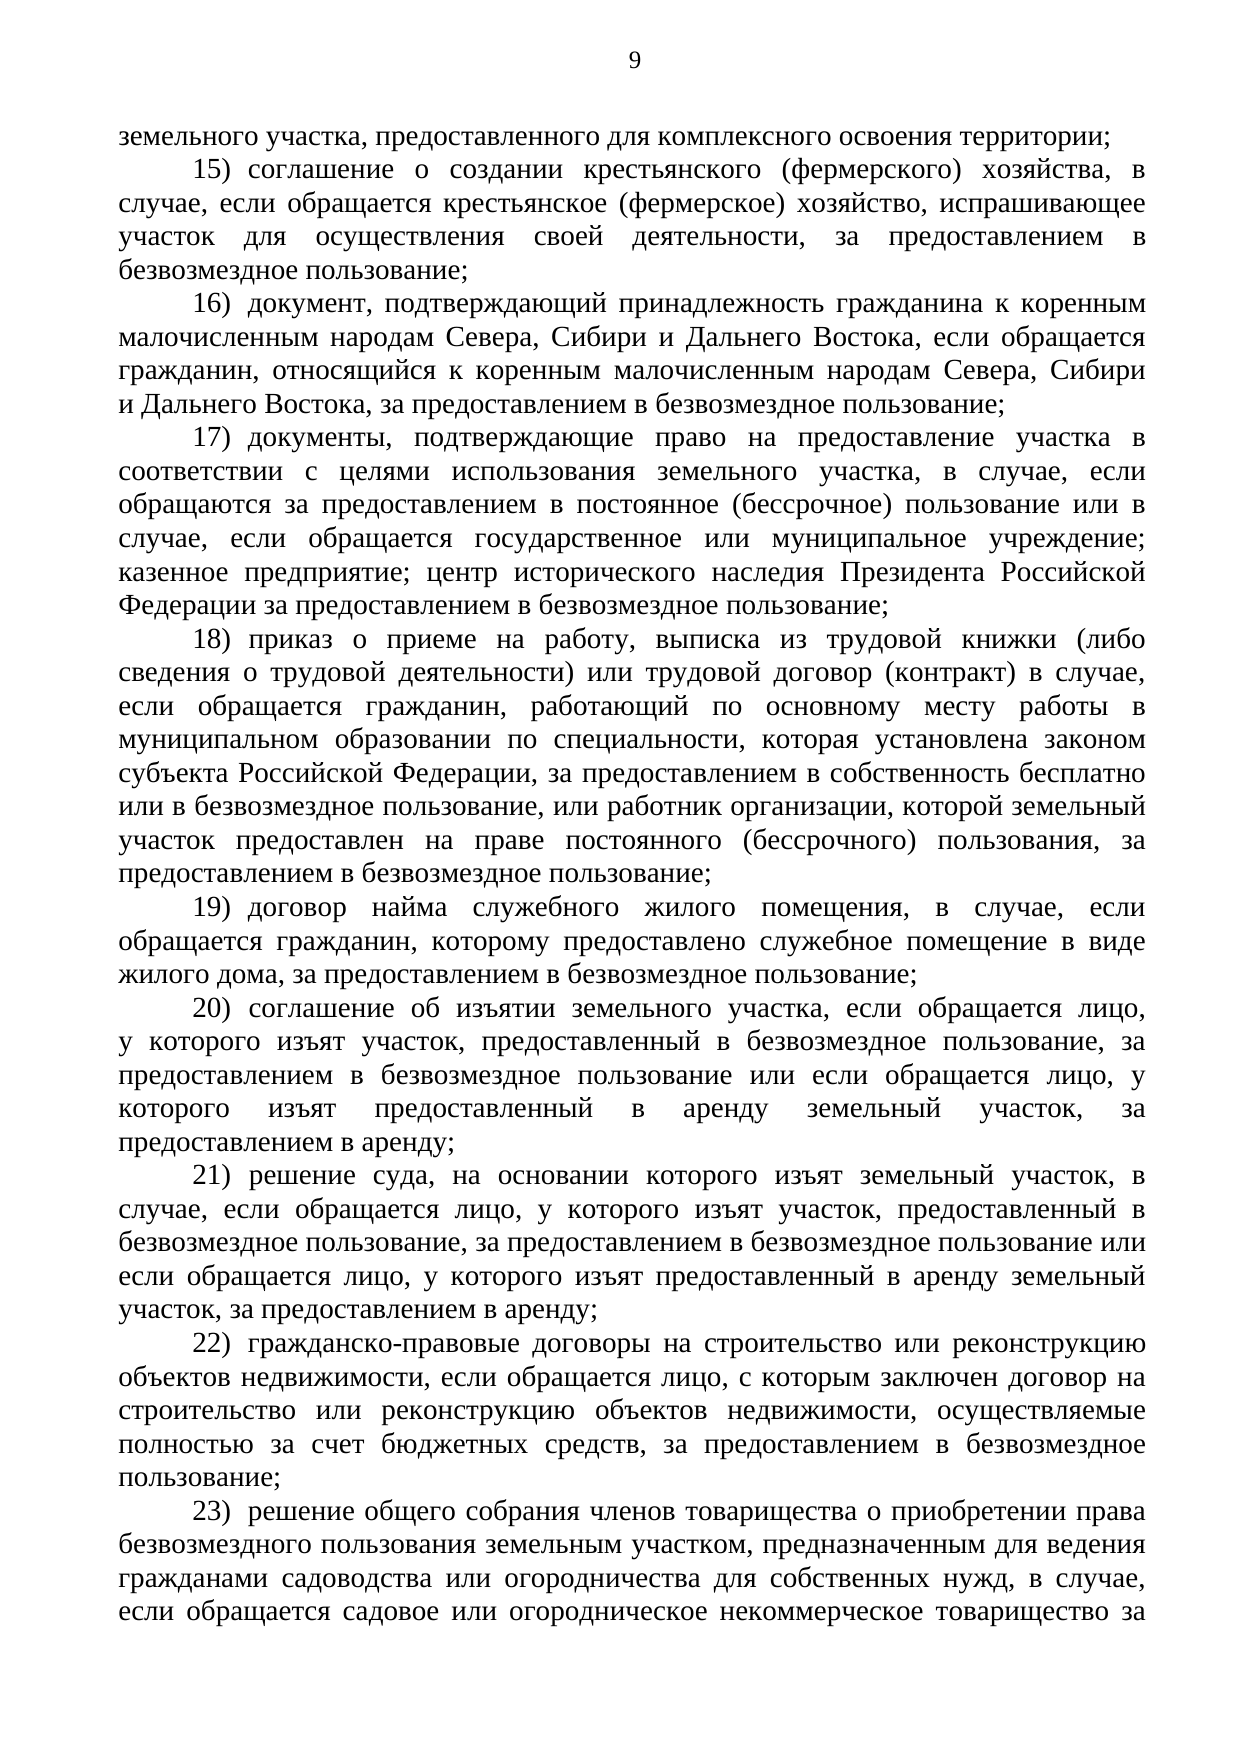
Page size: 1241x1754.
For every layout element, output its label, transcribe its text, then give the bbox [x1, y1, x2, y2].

list решение суда, на основании которого изъят земельный участок, в случае, если обращается лицо, у которого изъят участок, предоставленный в безвозмездное пользование, за предоставлением в безвозмездное пользование или если обращается лицо, у которого изъят предоставленный в аренду земельный участок, за предоставлением в аренду; [118, 1158, 1147, 1326]
list договор найма служебного жилого помещения, в случае, если обращается гражданин, которому предоставлено служебное помещение в виде жилого дома, за предоставлением в безвозмездное пользование; [118, 889, 1147, 990]
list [118, 118, 1147, 152]
list приказ о приеме на работу, выписка из трудовой книжки (либо сведения о трудовой деятельности) или трудовой договор (контракт) в случае, если обращается гражданин, работающий по основному месту работы в муниципальном образовании по специальности, которая установлена законом субъекта Российской Федерации, за предоставлением в собственность бесплатно или в безвозмездное пользование, или работник организации, которой земельный участок предоставлен на праве постоянного (бессрочного) пользования, за предоставлением в безвозмездное пользование; [118, 621, 1147, 889]
list соглашение об изъятии земельного участка, если обращается лицо, у которого изъят участок, предоставленный в безвозмездное пользование, за предоставлением в безвозмездное пользование или если обращается лицо, у которого изъят предоставленный в аренду земельный участок, за предоставлением в аренду; [118, 990, 1147, 1158]
list гражданско-правовые договоры на строительство или реконструкцию объектов недвижимости, если обращается лицо, с которым заключен договор на строительство или реконструкцию объектов недвижимости, осуществляемые полностью за счет бюджетных средств, за предоставлением в безвозмездное пользование; [118, 1326, 1147, 1493]
list соглашение о создании крестьянского (фермерского) хозяйства, в случае, если обращается крестьянское (фермерское) хозяйство, испрашивающее участок для осуществления своей деятельности, за предоставлением в безвозмездное пользование; [118, 152, 1147, 286]
list документ, подтверждающий принадлежность гражданина к коренным малочисленным народам Севера, Сибири и Дальнего Востока, если обращается гражданин, относящийся к коренным малочисленным народам Севера, Сибири и Дальнего Востока, за предоставлением в безвозмездное пользование; [118, 286, 1147, 420]
list документы, подтверждающие право на предоставление участка в соответствии с целями использования земельного участка, в случае, если обращаются за предоставлением в постоянное (бессрочное) пользование или в случае, если обращается государственное или муниципальное учреждение; казенное предприятие; центр исторического наследия Президента Российской Федерации за предоставлением в безвозмездное пользование; [118, 420, 1147, 621]
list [118, 1493, 1147, 1627]
